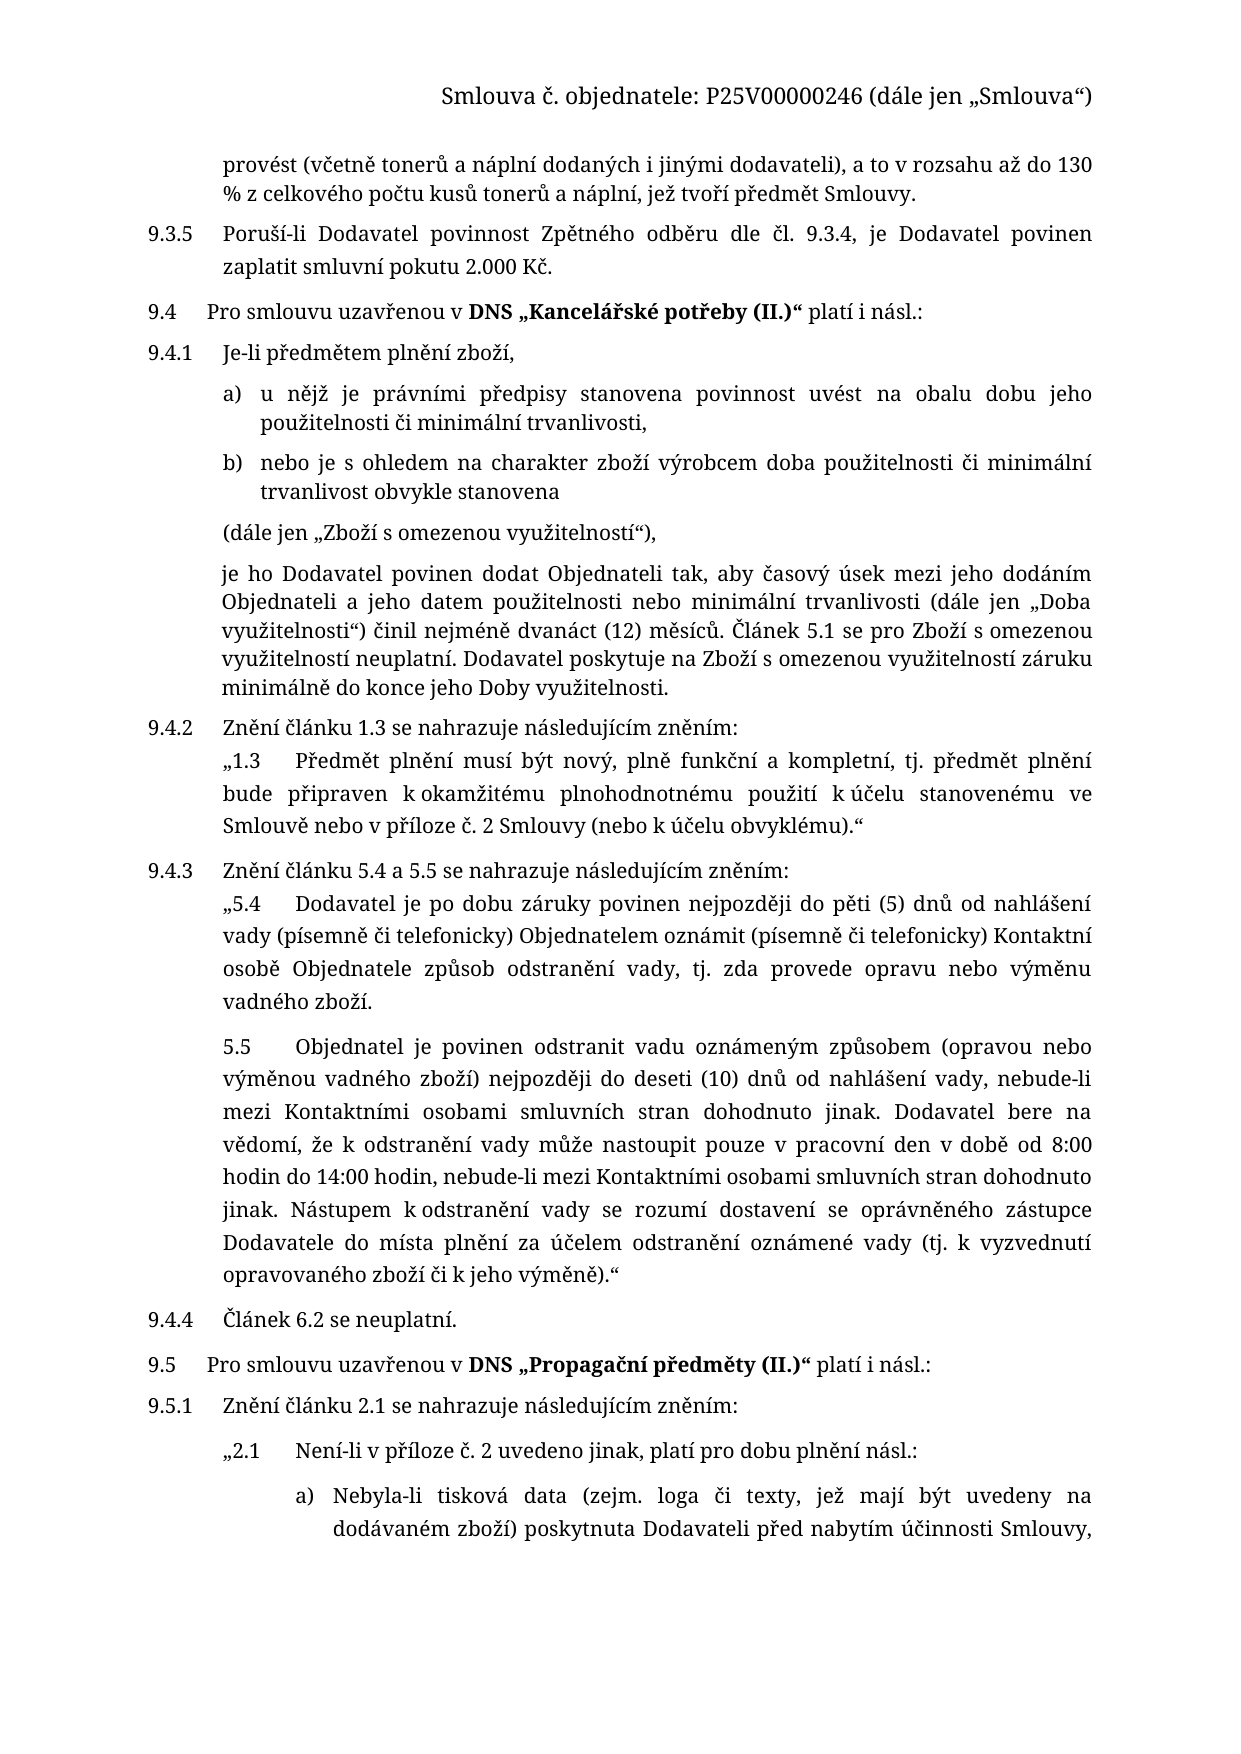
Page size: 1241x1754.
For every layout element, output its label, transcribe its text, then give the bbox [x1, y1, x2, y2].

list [148, 150, 1093, 207]
text (dále jen „Zboží s omezenou využitelností“), [223, 518, 1093, 546]
list Znění článku 5.4 a 5.5 se nahrazuje následujícím zněním: [148, 856, 1093, 885]
list „2.1 Není-li v příloze č. 2 uvedeno jinak, platí pro dobu plnění násl.: [223, 1436, 1093, 1465]
list Znění článku 1.3 se nahrazuje následujícím zněním: [148, 713, 1093, 742]
list nebo je s ohledem na charakter zboží výrobcem doba použitelnosti či minimální trvanlivost obvykle stanovena [223, 448, 1093, 505]
list Pro smlouvu uzavřenou v DNS „Propagační předměty (II.)“ platí i násl.: [148, 1350, 1093, 1379]
list Pro smlouvu uzavřenou v DNS „Kancelářské potřeby (II.)“ platí i násl.: [148, 297, 1093, 326]
text je ho Dodavatel povinen dodat Objednateli tak, aby časový úsek mezi jeho dodáním Objednateli a jeho datem použitelnosti nebo minimální trvanlivosti (dále jen „Doba využitelnosti“) činil nejméně dvanáct (12) měsíců. Článek 5.1 se pro Zboží s omezenou využitelností neuplatní. Dodavatel poskytuje na Zboží s omezenou využitelností záruku minimálně do konce jeho Doby využitelnosti. [221, 559, 1093, 701]
list Znění článku 2.1 se nahrazuje následujícím zněním: [148, 1391, 1093, 1420]
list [295, 1482, 1093, 1543]
list Je-li předmětem plnění zboží, [148, 338, 1093, 367]
list Článek 6.2 se neuplatní. [148, 1305, 1093, 1334]
list „5.4 Dodavatel je po dobu záruky povinen nejpozději do pěti (5) dnů od nahlášení vady (písemně či telefonicky) Objednatelem oznámit (písemně či telefonicky) Kontaktní osobě Objednatele způsob odstranění vady, tj. zda provede opravu nebo výměnu vadného zboží. [223, 889, 1093, 1015]
list „1.3 Předmět plnění musí být nový, plně funkční a kompletní, tj. předmět plnění bude připraven k okamžitému plnohodnotnému použití k účelu stanovenému ve Smlouvě nebo v příloze č. 2 Smlouvy (nebo k účelu obvyklému).“ [223, 746, 1093, 840]
list 5.5 Objednatel je povinen odstranit vadu oznámeným způsobem (opravou nebo výměnou vadného zboží) nejpozději do deseti (10) dnů od nahlášení vady, nebude-li mezi Kontaktními osobami smluvních stran dohodnuto jinak. Dodavatel bere na vědomí, že k odstranění vady může nastoupit pouze v pracovní den v době od 8:00 hodin do 14:00 hodin, nebude-li mezi Kontaktními osobami smluvních stran dohodnuto jinak. Nástupem k odstranění vady se rozumí dostavení se oprávněného zástupce Dodavatele do místa plnění za účelem odstranění oznámené vady (tj. k vyzvednutí opravovaného zboží či k jeho výměně).“ [223, 1032, 1093, 1289]
list Poruší-li Dodavatel povinnost Zpětného odběru dle čl. 9.3.4, je Dodavatel povinen zaplatit smluvní pokutu 2.000 Kč. [148, 219, 1093, 281]
list u nějž je právními předpisy stanovena povinnost uvést na obalu dobu jeho použitelnosti či minimální trvanlivosti, [223, 379, 1093, 436]
